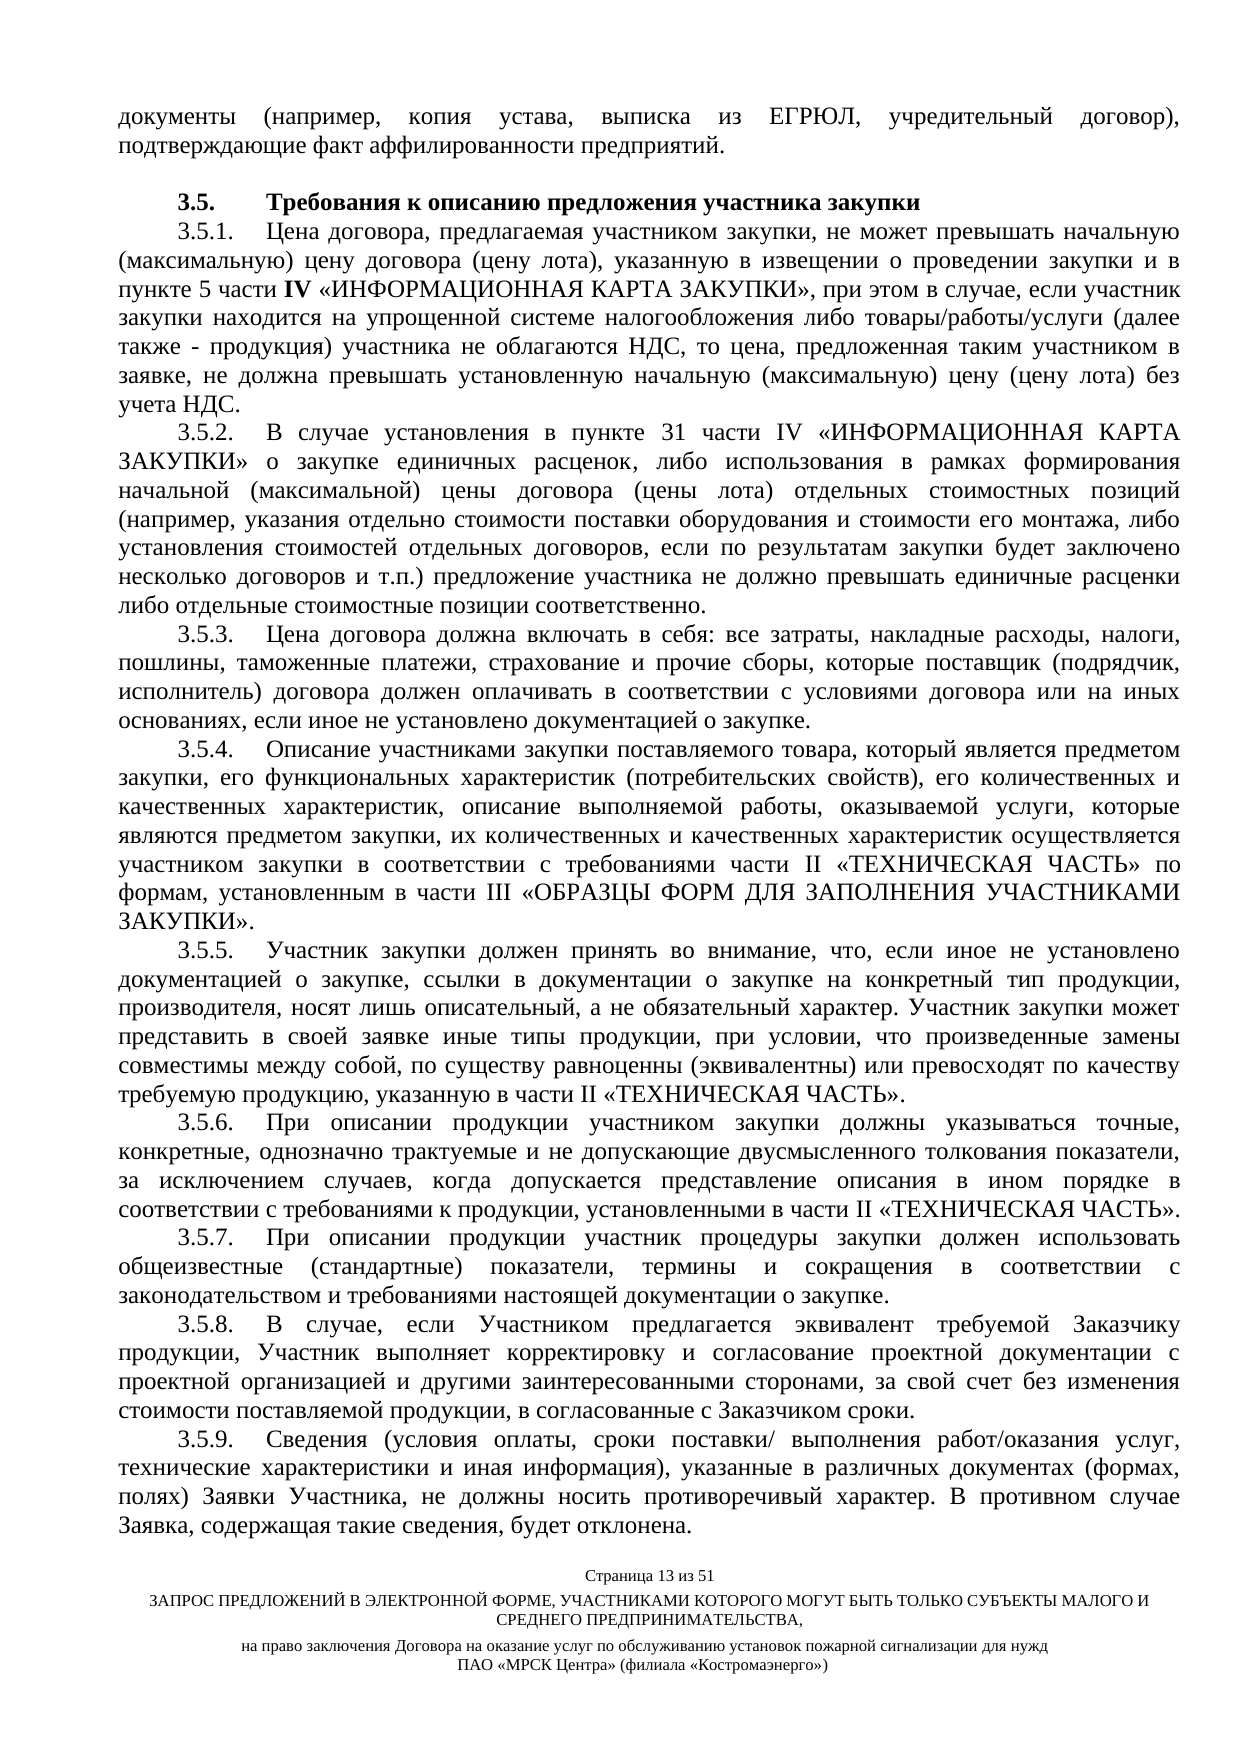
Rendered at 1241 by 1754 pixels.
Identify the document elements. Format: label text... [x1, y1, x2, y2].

subtitle При описании продукции участник процедуры закупки должен использовать общеизвестные (стандартные) показатели, термины и сокращения в соответствии с законодательством и требованиями настоящей документации о закупке. [118, 1222, 1181, 1309]
subtitle Описание участниками закупки поставляемого товара, который является предметом закупки, его функциональных характеристик (потребительских свойств), его количественных и качественных характеристик, описание выполняемой работы, оказываемой услуги, которые являются предметом закупки, их количественных и качественных характеристик осуществляется участником закупки в соответствии с требованиями части II «ТЕХНИЧЕСКАЯ ЧАСТЬ» по формам, установленным в части III «ОБРАЗЦЫ ФОРМ ДЛЯ ЗАПОЛНЕНИЯ УЧАСТНИКАМИ ЗАКУПКИ». [118, 734, 1181, 935]
subtitle При описании продукции участником закупки должны указываться точные, конкретные, однозначно трактуемые и не допускающие двусмысленного толкования показатели, за исключением случаев, когда допускается представление описания в ином порядке в соответствии с требованиями к продукции, установленными в части II «ТЕХНИЧЕСКАЯ ЧАСТЬ». [118, 1107, 1181, 1222]
subtitle Цена договора, предлагаемая участником закупки, не может превышать начальную (максимальную) цену договора (цену лота), указанную в извещении о проведении закупки и в пункте 5 части IV «ИНФОРМАЦИОННАЯ КАРТА ЗАКУПКИ», при этом в случае, если участник закупки находится на упрощенной системе налогообложения либо товары/работы/услуги (далее также - продукция) участника не облагаются НДС, то цена, предложенная таким участником в заявке, не должна превышать установленную начальную (максимальную) цену (цену лота) без учета НДС. [118, 216, 1181, 417]
subtitle Цена договора должна включать в себя: все затраты, накладные расходы, налоги, пошлины, таможенные платежи, страхование и прочие сборы, которые поставщик (подрядчик, исполнитель) договора должен оплачивать в соответствии с условиями договора или на иных основаниях, если иное не установлено документацией о закупке. [118, 619, 1181, 734]
subtitle Участник закупки должен принять во внимание, что, если иное не установлено документацией о закупке, ссылки в документации о закупке на конкретный тип продукции, производителя, носят лишь описательный, а не обязательный характер. Участник закупки может представить в своей заявке иные типы продукции, при условии, что произведенные замены совместимы между собой, по существу равноценны (эквивалентны) или превосходят по качеству требуемую продукцию, указанную в части II «ТЕХНИЧЕСКАЯ ЧАСТЬ». [118, 935, 1181, 1107]
subtitle В случае установления в пункте 31 части IV «ИНФОРМАЦИОННАЯ КАРТА ЗАКУПКИ» о закупке единичных расценок, либо использования в рамках формирования начальной (максимальной) цены договора (цены лота) отдельных стоимостных позиций (например, указания отдельно стоимости поставки оборудования и стоимости его монтажа, либо установления стоимостей отдельных договоров, если по результатам закупки будет заключено несколько договоров и т.п.) предложение участника не должно превышать единичные расценки либо отдельные стоимостные позиции соответственно. [118, 417, 1181, 619]
subtitle В случае, если Участником предлагается эквивалент требуемой Заказчику продукции, Участник выполняет корректировку и согласование проектной документации с проектной организацией и другими заинтересованными сторонами, за свой счет без изменения стоимости поставляемой продукции, в согласованные с Заказчиком сроки. [118, 1309, 1181, 1424]
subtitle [118, 101, 1181, 159]
subtitle Требования к описанию предложения участника закупки [118, 187, 1181, 216]
subtitle Сведения (условия оплаты, сроки поставки/ выполнения работ/оказания услуг, технические характеристики и иная информация), указанные в различных документах (формах, полях) Заявки Участника, не должны носить противоречивый характер. В противном случае Заявка, содержащая такие сведения, будет отклонена. [118, 1424, 1181, 1539]
